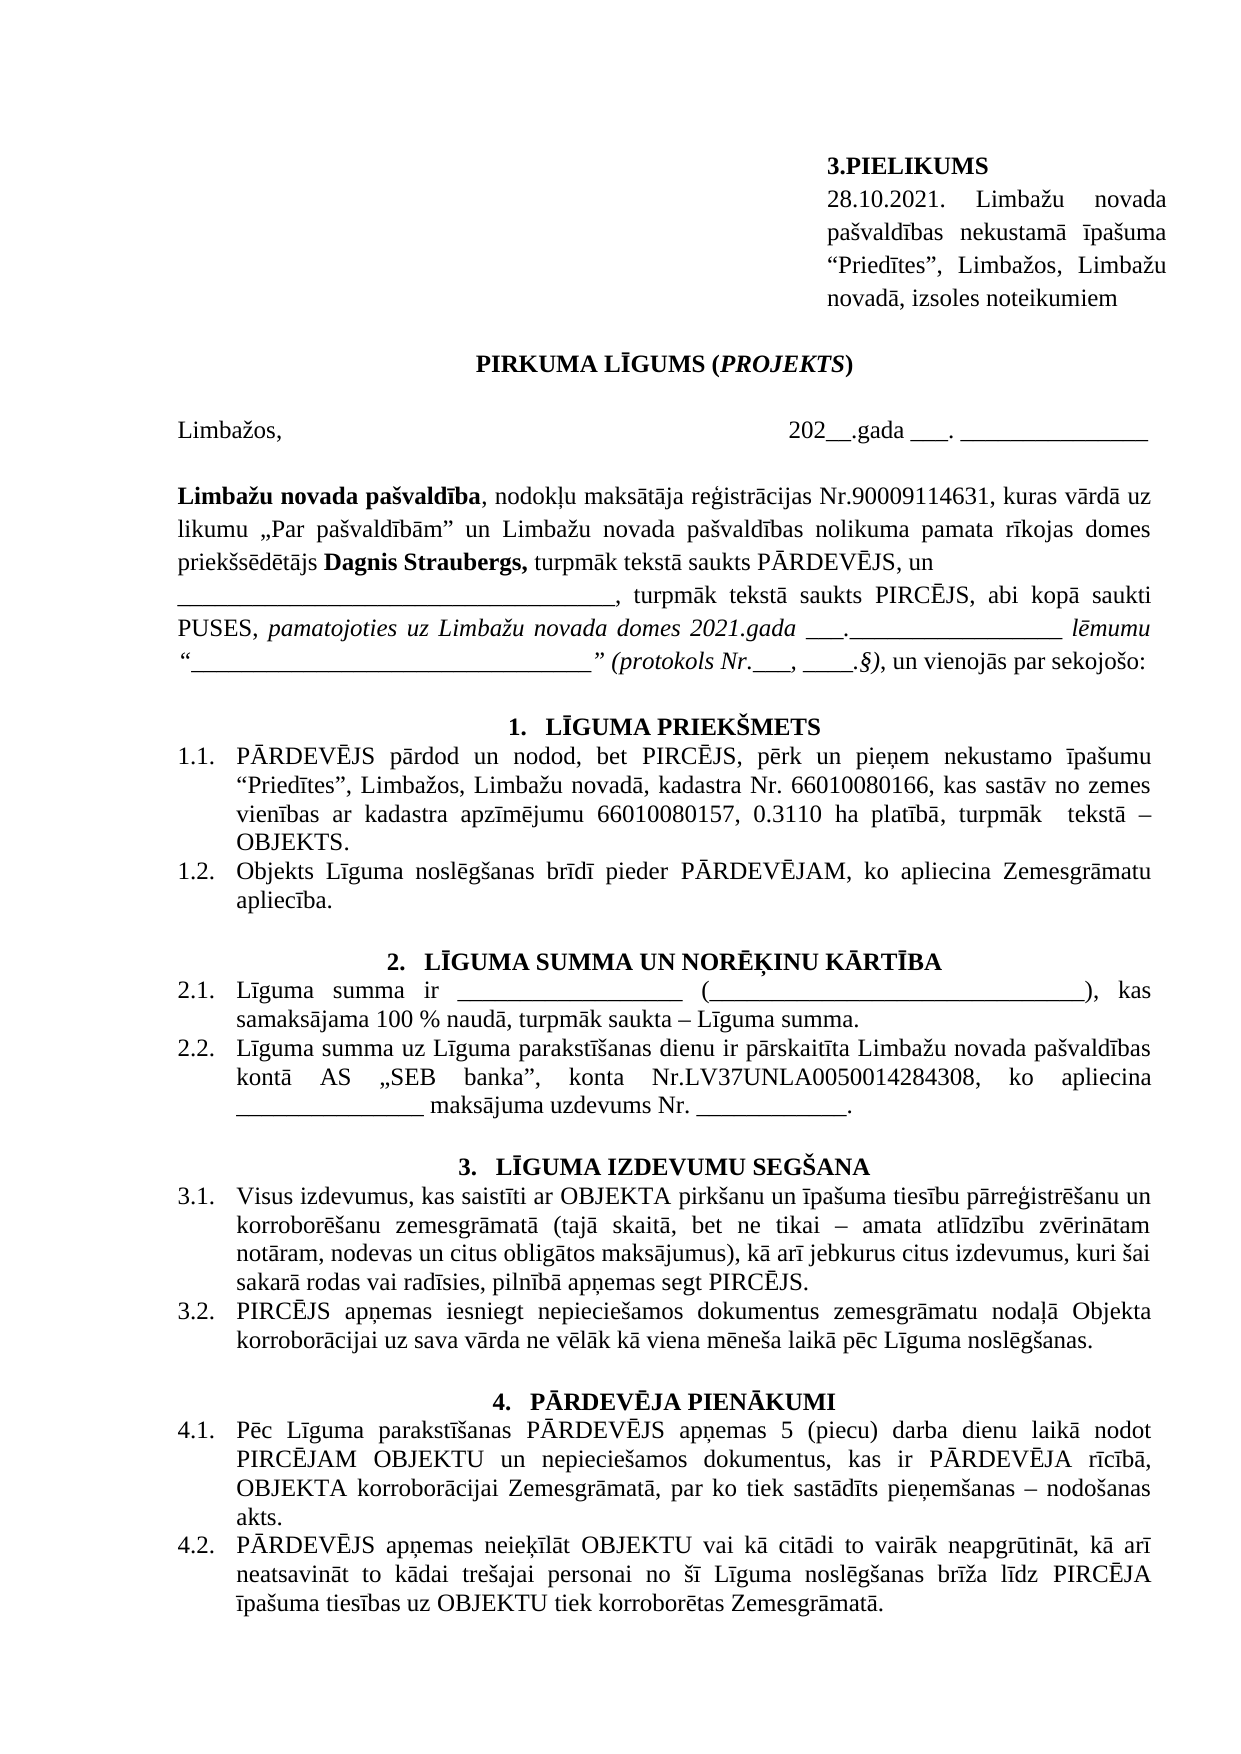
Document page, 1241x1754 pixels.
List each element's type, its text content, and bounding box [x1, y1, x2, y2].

list līguma priekšmets [177, 712, 1152, 741]
text 28.10.2021. Limbažu novada pašvaldības nekustamā īpašuma “Priedītes”, Limbažos, Limbažu novadā, izsoles noteikumiem [827, 184, 1166, 312]
list Līguma summa uz Līguma parakstīšanas dienu ir pārskaitīta Limbažu novada pašvaldības kontā AS „SEB banka”, konta Nr.LV37UNLA0050014284308, ko apliecina _______________ maksājuma uzdevums Nr. ____________. [177, 1033, 1152, 1119]
text 3.pielikums [827, 151, 1152, 180]
list Pēc Līguma parakstīšanas Pārdevējs apņemas 5 (piecu) darba dienu laikā nodot Pircējam Objektu un nepieciešamos dokumentus, kas ir Pārdevēja rīcībā, Objekta korroborācijai Zemesgrāmatā, par ko tiek sastādīts pieņemšanas – nodošanas akts. [177, 1415, 1152, 1530]
list Pārdevējs apņemas neieķīlāt Objektu vai kā citādi to vairāk neapgrūtināt, kā arī neatsavināt to kādai trešajai personai no šī Līguma noslēgšanas brīža līdz Pircēja īpašuma tiesības uz Objektu tiek korroborētas Zemesgrāmatā. [177, 1530, 1152, 1617]
list Pircējs apņemas iesniegt nepieciešamos dokumentus zemesgrāmatu nodaļā Objekta korroborācijai uz sava vārda ne vēlāk kā viena mēneša laikā pēc Līguma noslēgšanas. [177, 1296, 1152, 1353]
list Līguma summa ir __________________ (______________________________), kas samaksājama 100 % naudā, turpmāk saukta – Līguma summa. [177, 976, 1152, 1033]
text Limbažu novada pašvaldība, nodokļu maksātāja reģistrācijas Nr.90009114631, kuras vārdā uz likumu „Par pašvaldībām” un Limbažu novada pašvaldības nolikuma pamata rīkojas domes priekšsēdētājs Dagnis Straubergs, turpmāk tekstā saukts Pārdevējs, un [177, 481, 1152, 576]
list Pārdevējs pārdod un nodod, bet Pircējs, pērk un pieņem nekustamo īpašumu “Priedītes”, Limbažos, Limbažu novadā, kadastra Nr. 66010080166, kas sastāv no zemes vienības ar kadastra apzīmējumu 66010080157, 0.3110 ha platībā, turpmāk tekstā – Objekts. [177, 741, 1152, 856]
list Līguma Izdevumu segšana [177, 1152, 1152, 1181]
text Limbažos, 202__.gada ___. _______________ [177, 415, 1152, 444]
text Pirkuma līgums (projekts) [177, 349, 1152, 378]
list Objekts Līguma noslēgšanas brīdī pieder Pārdevējam, ko apliecina Zemesgrāmatu apliecība. [177, 856, 1152, 914]
list Visus izdevumus, kas saistīti ar Objekta pirkšanu un īpašuma tiesību pārreģistrēšanu un korroborēšanu zemesgrāmatā (tajā skaitā, bet ne tikai – amata atlīdzību zvērinātam notāram, nodevas un citus obligātos maksājumus), kā arī jebkurus citus izdevumus, kuri šai sakarā rodas vai radīsies, pilnībā apņemas segt Pircējs. [177, 1181, 1152, 1296]
text ___________________________________, turpmāk tekstā saukts Pircējs, abi kopā saukti PUSES, pamatojoties uz Limbažu novada domes 2021.gada ___._________________ lēmumu “________________________________” (protokols Nr.___, ____.§), un vienojās par sekojošo: [177, 580, 1152, 675]
list Līguma summa un norēķinu kārtība [177, 947, 1152, 976]
list Pārdevēja pienākumi [177, 1387, 1152, 1415]
